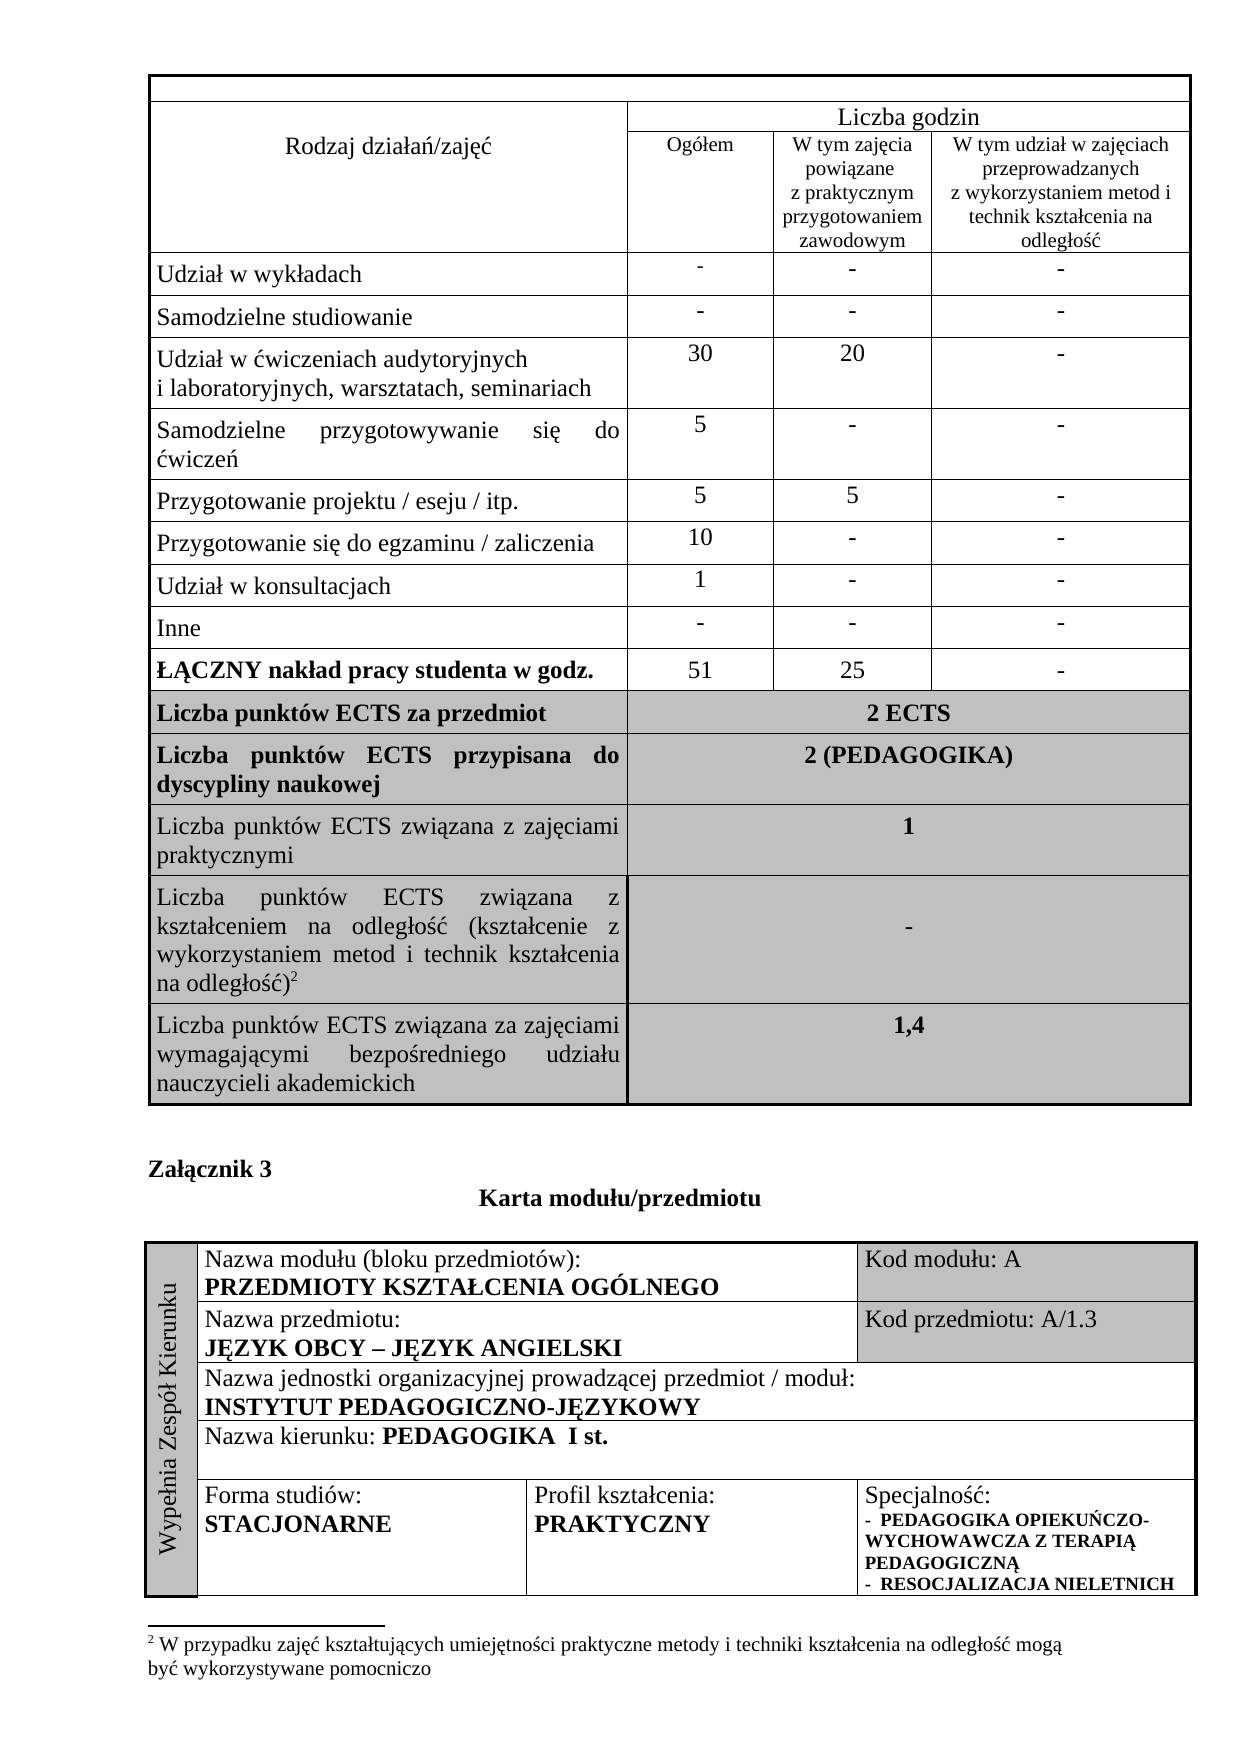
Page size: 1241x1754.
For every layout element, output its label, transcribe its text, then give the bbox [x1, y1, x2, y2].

table_cell 30 [628, 338, 773, 408]
table_cell 1 [628, 805, 1189, 875]
table_cell - [932, 649, 1189, 690]
table_cell 2 ECTS [628, 691, 1189, 733]
table_cell 5 [774, 480, 931, 521]
table_cell Kod przedmiotu: A/1.3 [858, 1302, 1194, 1362]
table_cell - [932, 565, 1189, 606]
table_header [151, 77, 1189, 101]
table_header Kod modułu: A [858, 1244, 1194, 1301]
table_cell 5 [628, 409, 773, 479]
table_header Wypełnia Zespół Kierunku [147, 1244, 197, 1595]
table_cell Nazwa przedmiotu: JĘZYK OBCY – JĘZYK ANGIELSKI [198, 1302, 857, 1362]
table_cell Forma studiów: STACJONARNE [198, 1480, 526, 1595]
table_cell 20 [774, 338, 931, 408]
table_cell 10 [628, 522, 773, 563]
table_cell - [628, 253, 773, 294]
table_cell 1,4 [629, 1004, 1189, 1103]
table_cell 2 (PEDAGOGIKA) [628, 734, 1189, 804]
table_cell - [774, 522, 931, 563]
table_cell Liczba punktów ECTS związana za zajęciami wymagającymi bezpośredniego udziału nauczycieli akademickich [151, 1004, 626, 1103]
table_cell - [628, 607, 773, 648]
table_cell Liczba godzin [628, 102, 1189, 131]
table_cell - [932, 480, 1189, 521]
table_cell - [932, 607, 1189, 648]
table_cell W tym udział w zajęciach przeprowadzanych z wykorzystaniem metod i technik kształcenia na odległość [932, 132, 1189, 252]
table_cell Przygotowanie się do egzaminu / zaliczenia [151, 522, 627, 563]
table_cell Specjalność: - PEDAGOGIKA OPIEKUŃCZO-WYCHOWAWCZA Z TERAPIĄ PEDAGOGICZNĄ - RESOCJALIZACJA NIELETNICH [858, 1480, 1194, 1595]
table_cell Profil kształcenia: PRAKTYCZNY [527, 1480, 857, 1595]
table_cell - [932, 409, 1189, 479]
table_cell Liczba punktów ECTS związana z zajęciami praktycznymi [151, 805, 627, 875]
table_cell Udział w ćwiczeniach audytoryjnych i laboratoryjnych, warsztatach, seminariach [151, 338, 627, 408]
table_cell - [774, 253, 931, 294]
table_cell - [629, 876, 1189, 1003]
table_cell - [774, 565, 931, 606]
table_cell Przygotowanie projektu / eseju / itp. [151, 480, 627, 521]
table_cell - [932, 253, 1189, 294]
table_cell Nazwa kierunku: PEDAGOGIKA I st. [198, 1421, 1194, 1479]
table_cell Udział w konsultacjach [151, 565, 627, 606]
table_cell Nazwa jednostki organizacyjnej prowadzącej przedmiot / moduł: INSTYTUT PEDAGOGICZNO-JĘZYKOWY [198, 1363, 1194, 1420]
table_cell - [932, 522, 1189, 563]
table_cell - [774, 409, 931, 479]
table_cell 1 [628, 565, 773, 606]
table_cell Samodzielne studiowanie [151, 296, 627, 337]
table_cell Liczba punktów ECTS przypisana do dyscypliny naukowej [151, 734, 627, 804]
table_cell Ogółem [628, 132, 773, 252]
title Załącznik 3 [148, 1154, 1019, 1183]
table_cell - [628, 296, 773, 337]
table_cell 5 [628, 480, 773, 521]
table_cell 51 [628, 649, 773, 690]
table_cell W tym zajęcia powiązane z praktycznym przygotowaniem zawodowym [774, 132, 931, 252]
table_cell - [774, 607, 931, 648]
table_header Nazwa modułu (bloku przedmiotów): PRZEDMIOTY KSZTAŁCENIA OGÓLNEGO [198, 1244, 857, 1301]
table_cell Samodzielne przygotowywanie się do ćwiczeń [151, 409, 627, 479]
table_cell Liczba punktów ECTS za przedmiot [151, 691, 627, 733]
table_cell Inne [151, 607, 627, 648]
table_cell - [932, 296, 1189, 337]
table_cell Rodzaj działań/zajęć [151, 102, 627, 252]
table_cell Udział w wykładach [151, 253, 627, 294]
table_cell - [932, 338, 1189, 408]
table_cell 25 [774, 649, 931, 690]
table_cell ŁĄCZNY nakład pracy studenta w godz. [151, 649, 627, 690]
table_cell Liczba punktów ECTS związana z kształceniem na odległość (kształcenie z wykorzystaniem metod i technik kształcenia na odległość) [151, 876, 626, 1003]
subtitle Karta modułu/przedmiotu [148, 1183, 1093, 1212]
table_cell - [774, 296, 931, 337]
